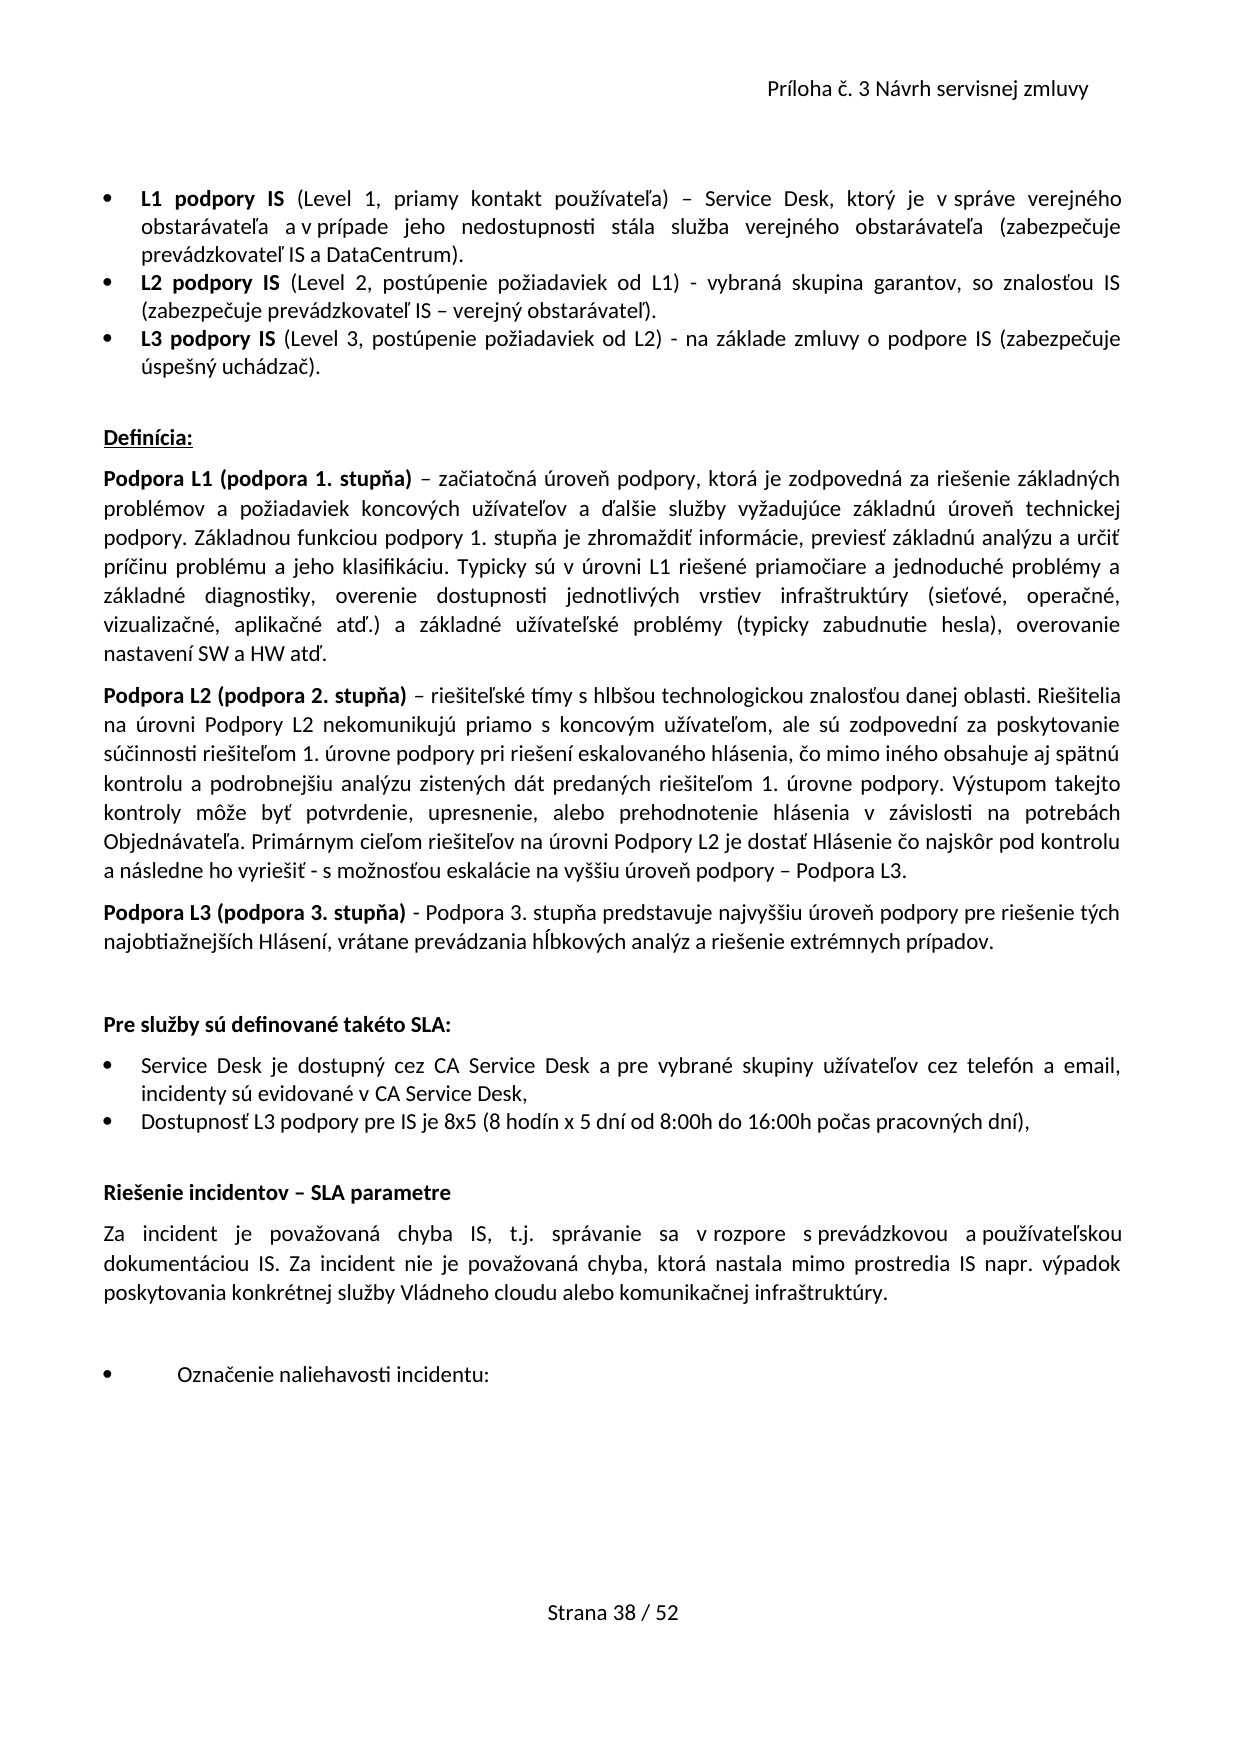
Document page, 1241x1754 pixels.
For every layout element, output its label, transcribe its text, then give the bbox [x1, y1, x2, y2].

list L1 podpory IS (Level 1, priamy kontakt používateľa) – Service Desk, ktorý je v správe verejného obstarávateľa a v prípade jeho nedostupnosti stála služba verejného obstarávateľa (zabezpečuje prevádzkovateľ IS a DataCentrum). [103, 184, 1122, 268]
list Dostupnosť L3 podpory pre IS je 8x5 (8 hodín x 5 dní od 8:00h do 16:00h počas pracovných dní), [103, 1107, 1122, 1135]
text Za incident je považovaná chyba IS, t.j. správanie sa v rozpore s prevádzkovou a používateľskou dokumentáciou IS. Za incident nie je považovaná chyba, ktorá nastala mimo prostredia IS napr. výpadok poskytovania konkrétnej služby Vládneho cloudu alebo komunikačnej infraštruktúry. [103, 1218, 1122, 1306]
text Podpora L3 (podpora 3. stupňa) - Podpora 3. stupňa predstavuje najvyššiu úroveň podpory pre riešenie tých najobtiažnejších Hlásení, vrátane prevádzania hĺbkových analýz a riešenie extrémnych prípadov. [103, 897, 1122, 955]
text Pre služby sú definované takéto SLA: [103, 1009, 1122, 1038]
text Definícia: [103, 422, 1122, 451]
text Podpora L1 (podpora 1. stupňa) – začiatočná úroveň podpory, ktorá je zodpovedná za riešenie základných problémov a požiadaviek koncových užívateľov a ďalšie služby vyžadujúce základnú úroveň technickej podpory. Základnou funkciou podpory 1. stupňa je zhromaždiť informácie, previesť základnú analýzu a určiť príčinu problému a jeho klasifikáciu. Typicky sú v úrovni L1 riešené priamočiare a jednoduché problémy a základné diagnostiky, overenie dostupnosti jednotlivých vrstiev infraštruktúry (sieťové, operačné, vizualizačné, aplikačné atď.) a základné užívateľské problémy (typicky zabudnutie hesla), overovanie nastavení SW a HW atď. [103, 463, 1122, 668]
list L2 podpory IS (Level 2, postúpenie požiadaviek od L1) - vybraná skupina garantov, so znalosťou IS (zabezpečuje prevádzkovateľ IS – verejný obstarávateľ). [103, 268, 1122, 324]
list Označenie naliehavosti incidentu: [103, 1360, 1122, 1388]
text Riešenie incidentov – SLA parametre [103, 1177, 1122, 1206]
text Podpora L2 (podpora 2. stupňa) – riešiteľské tímy s hlbšou technologickou znalosťou danej oblasti. Riešitelia na úrovni Podpory L2 nekomunikujú priamo s koncovým užívateľom, ale sú zodpovední za poskytovanie súčinnosti riešiteľom 1. úrovne podpory pri riešení eskalovaného hlásenia, čo mimo iného obsahuje aj spätnú kontrolu a podrobnejšiu analýzu zistených dát predaných riešiteľom 1. úrovne podpory. Výstupom takejto kontroly môže byť potvrdenie, upresnenie, alebo prehodnotenie hlásenia v závislosti na potrebách Objednávateľa. Primárnym cieľom riešiteľov na úrovni Podpory L2 je dostať Hlásenie čo najskôr pod kontrolu a následne ho vyriešiť - s možnosťou eskalácie na vyššiu úroveň podpory – Podpora L3. [103, 680, 1122, 884]
list L3 podpory IS (Level 3, postúpenie požiadaviek od L2) - na základe zmluvy o podpore IS (zabezpečuje úspešný uchádzač). [103, 324, 1122, 380]
list Service Desk je dostupný cez CA Service Desk a pre vybrané skupiny užívateľov cez telefón a email, incidenty sú evidované v CA Service Desk, [103, 1051, 1122, 1107]
